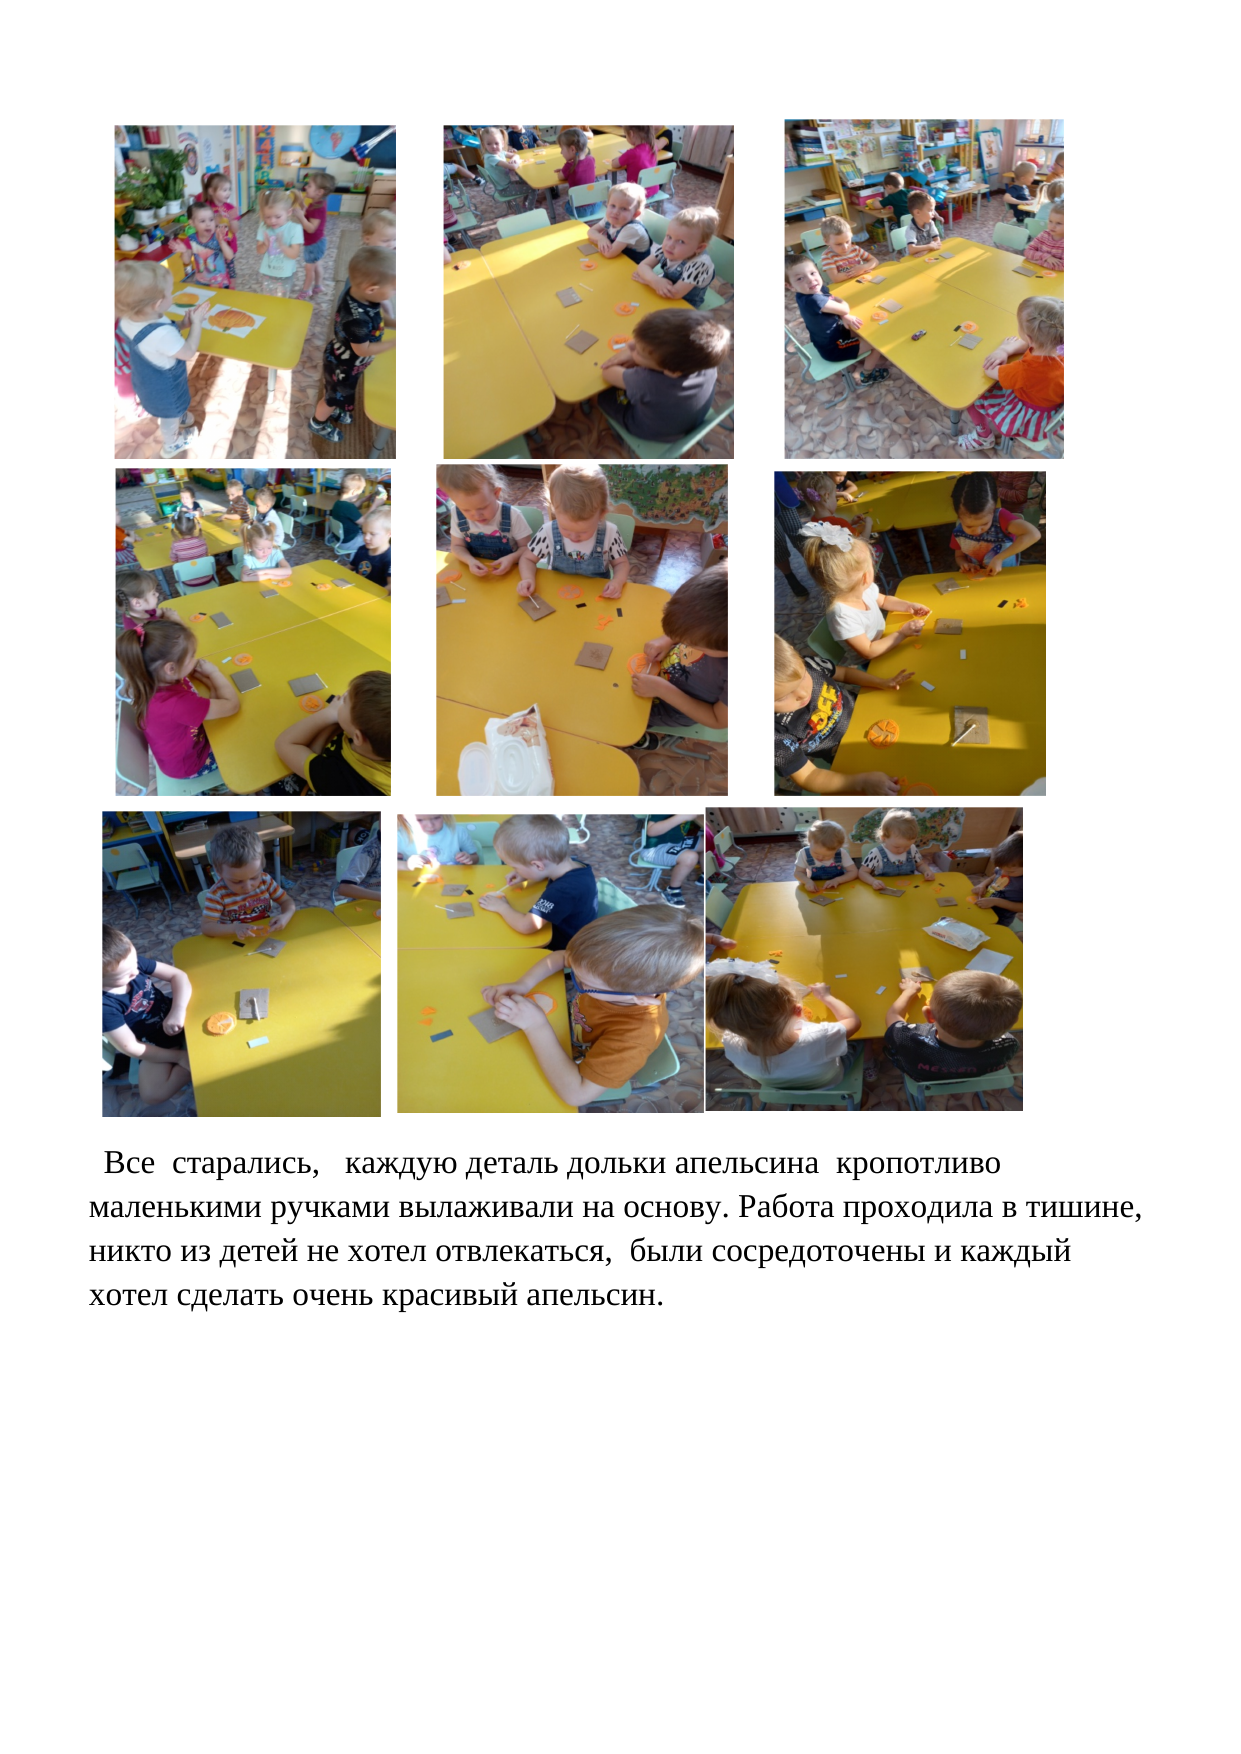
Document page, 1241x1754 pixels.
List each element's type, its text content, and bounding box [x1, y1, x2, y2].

picture [398, 815, 703, 1113]
picture [103, 812, 381, 1117]
picture [115, 126, 396, 459]
text Все старались, каждую деталь дольки апельсина кропотливо маленькими ручками вылаживали на основу. Работа проходила в тишине, никто из детей не хотел отвлекаться, были сосредоточены и каждый хотел сделать очень красивый апельсин. [89, 1142, 1152, 1313]
picture [785, 120, 1064, 458]
picture [437, 465, 727, 795]
picture [706, 808, 1023, 1111]
picture [775, 472, 1046, 795]
picture [116, 469, 391, 796]
picture [444, 126, 734, 459]
